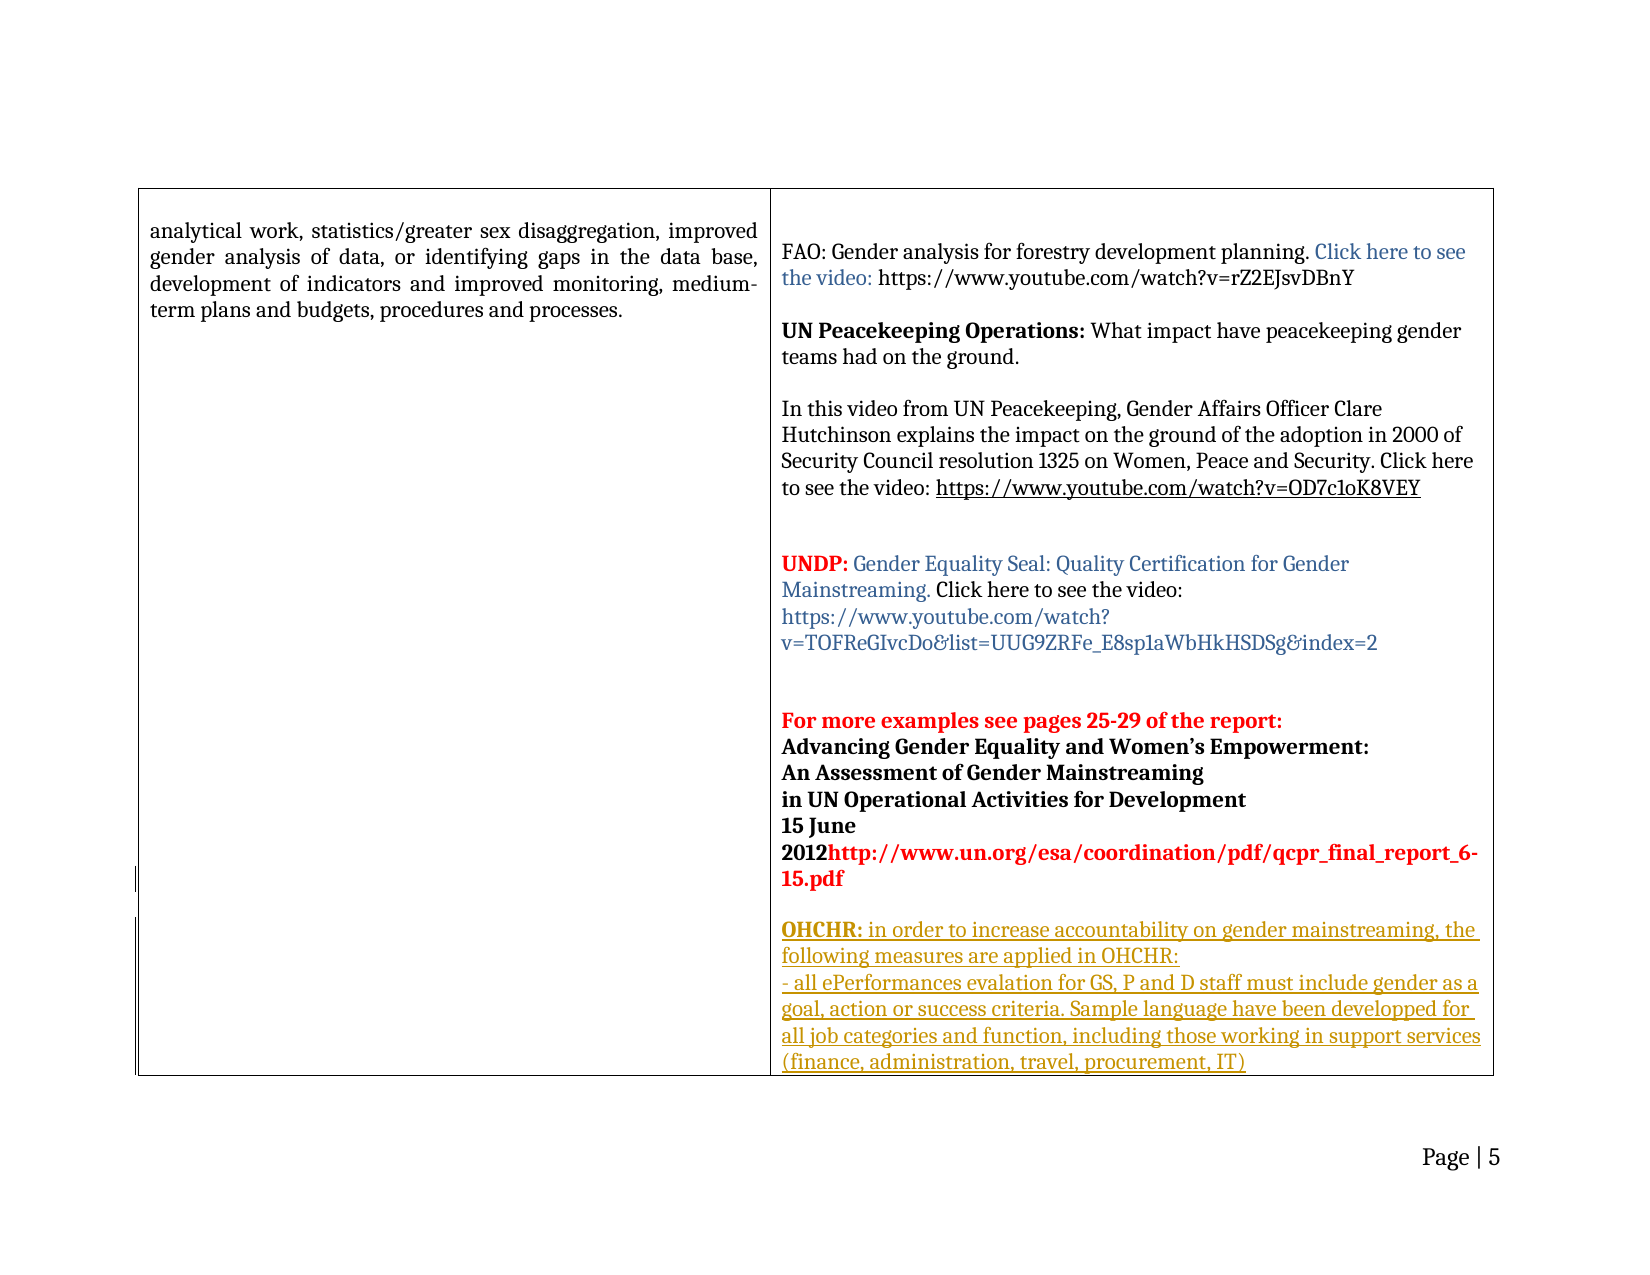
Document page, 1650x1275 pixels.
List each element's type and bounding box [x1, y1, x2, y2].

table_cell [139, 189, 770, 1075]
table_cell [771, 189, 1493, 1075]
